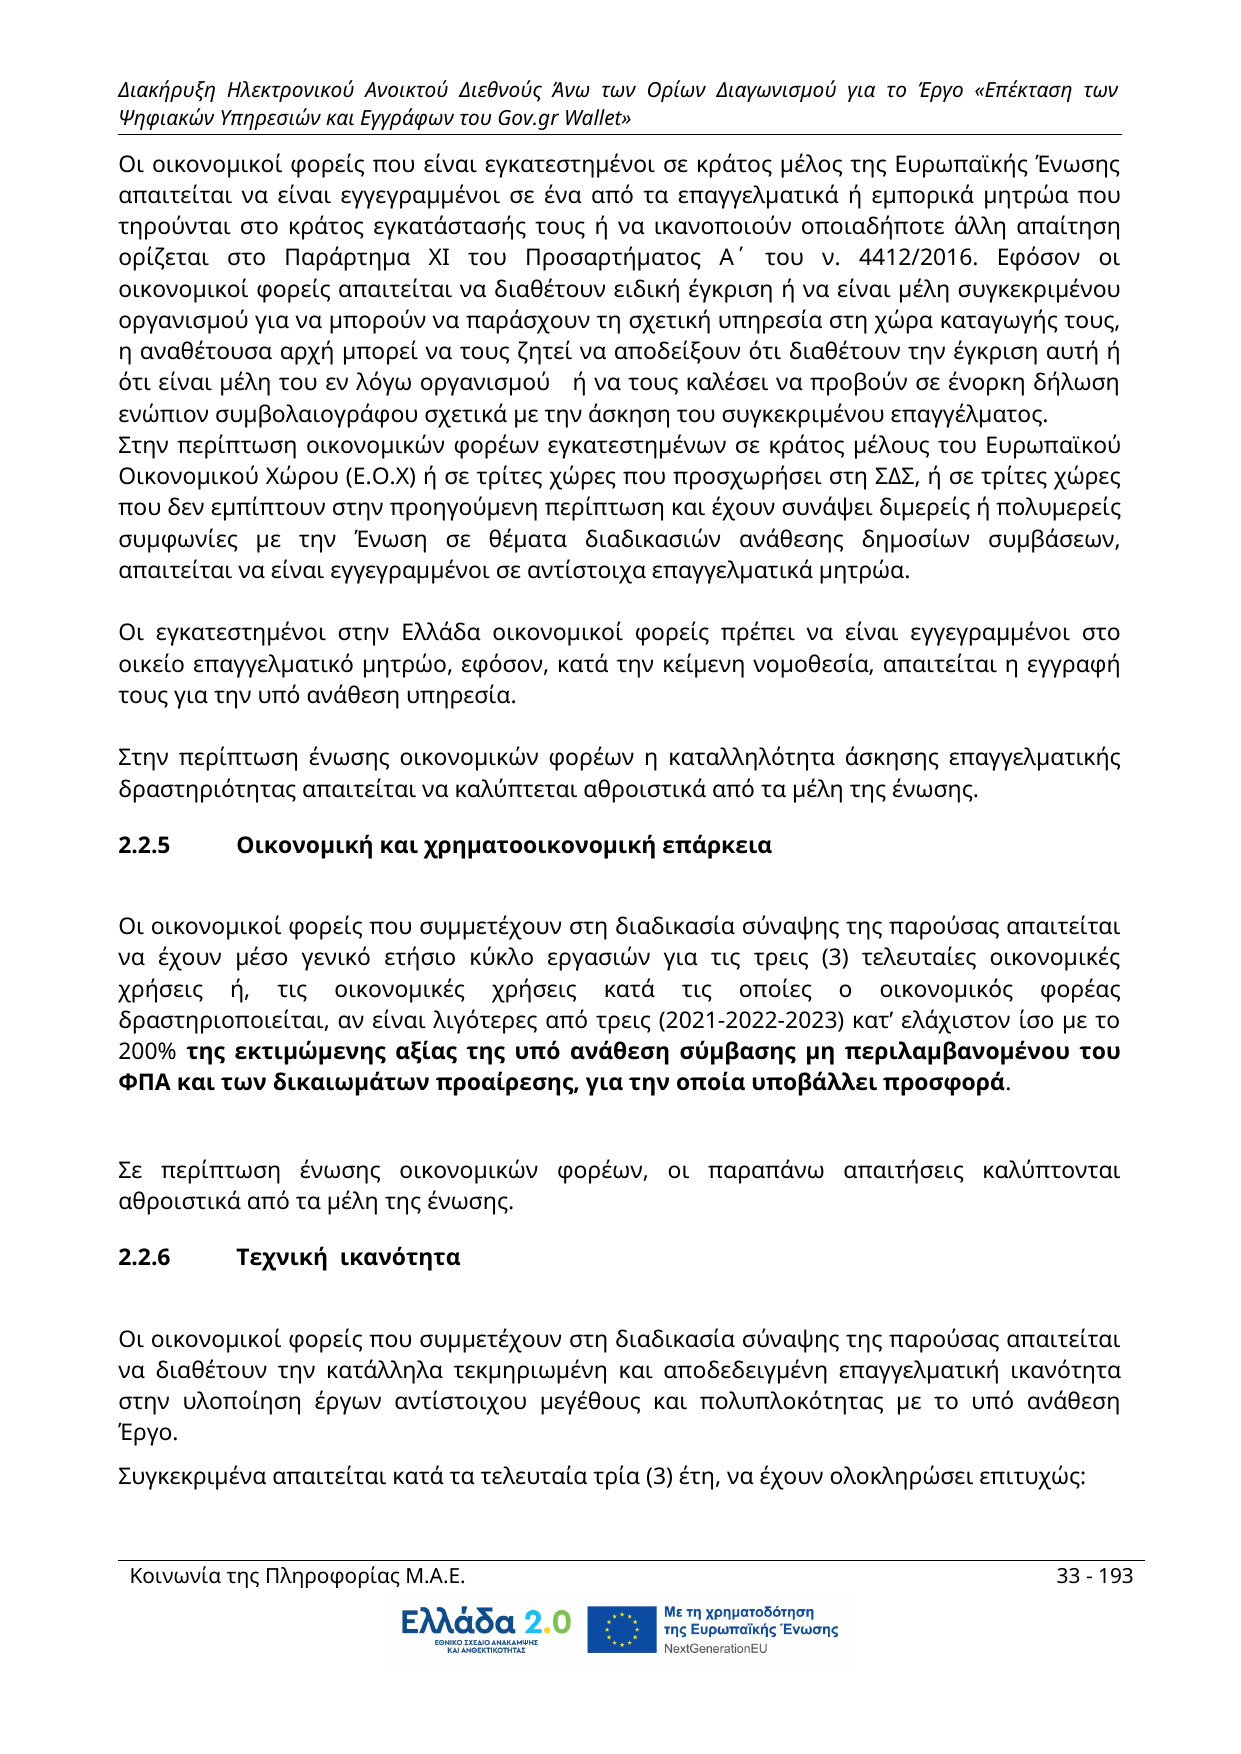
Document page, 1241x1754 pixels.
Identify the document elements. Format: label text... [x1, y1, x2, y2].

list Οι εγκατεστημένοι στην Ελλάδα οικονομικοί φορείς πρέπει να είναι εγγεγραμμένοι στο οικείο επαγγελματικό μητρώο, εφόσον, κατά την κείμενη νομοθεσία, απαιτείται η εγγραφή τους για την υπό ανάθεση υπηρεσία. [118, 616, 1122, 710]
text Οι οικονομικοί φορείς που συμμετέχουν στη διαδικασία σύναψης της παρούσας απαιτείται να έχουν μέσο γενικό ετήσιο κύκλο εργασιών για τις τρεις (3) τελευταίες οικονομικές χρήσεις ή, τις οικονομικές χρήσεις κατά τις οποίες ο οικονομικός φορέας δραστηριοποιείται, αν είναι λιγότερες από τρεις (2021-2022-2023) κατ’ ελάχιστον ίσο με το 200% της εκτιμώμενης αξίας της υπό ανάθεση σύμβασης μη περιλαμβανομένου του ΦΠΑ και των δικαιωμάτων προαίρεσης, για την οποία υποβάλλει προσφορά. [118, 910, 1122, 1097]
text Οι οικονομικοί φορείς που συμμετέχουν στη διαδικασία σύναψης της παρούσας απαιτείται να διαθέτουν την κατάλληλα τεκμηριωμένη και αποδεδειγμένη επαγγελματική ικανότητα στην υλοποίηση έργων αντίστοιχου μεγέθους και πολυπλοκότητας με το υπό ανάθεση Έργο. [118, 1322, 1122, 1447]
list Στην περίπτωση οικονομικών φορέων εγκατεστημένων σε κράτος μέλους του Ευρωπαϊκού Οικονομικού Χώρου (Ε.Ο.Χ) ή σε τρίτες χώρες που προσχωρήσει στη ΣΔΣ, ή σε τρίτες χώρες που δεν εμπίπτουν στην προηγούμενη περίπτωση και έχουν συνάψει διμερείς ή πολυμερείς συμφωνίες με την Ένωση σε θέματα διαδικασιών ανάθεσης δημοσίων συμβάσεων, απαιτείται να είναι εγγεγραμμένοι σε αντίστοιχα επαγγελματικά μητρώα. [118, 429, 1122, 585]
picture [386, 1590, 855, 1670]
list Οι οικονομικοί φορείς που είναι εγκατεστημένοι σε κράτος μέλος της Ευρωπαϊκής Ένωσης απαιτείται να είναι εγγεγραμμένοι σε ένα από τα επαγγελματικά ή εμπορικά μητρώα που τηρούνται στο κράτος εγκατάστασής τους ή να ικανοποιούν οποιαδήποτε άλλη απαίτηση ορίζεται στο Παράρτημα XI του Προσαρτήματος Α΄ του ν. 4412/2016. Εφόσον οι οικονομικοί φορείς απαιτείται να διαθέτουν ειδική έγκριση ή να είναι μέλη συγκεκριμένου οργανισμού για να μπορούν να παράσχουν τη σχετική υπηρεσία στη χώρα καταγωγής τους, η αναθέτουσα αρχή μπορεί να τους ζητεί να αποδείξουν ότι διαθέτουν την έγκριση αυτή ή ότι είναι μέλη του εν λόγω οργανισμού ή να τους καλέσει να προβούν σε ένορκη δήλωση ενώπιον συμβολαιογράφου σχετικά με την άσκηση του συγκεκριμένου επαγγέλματος. [118, 147, 1122, 429]
text Συγκεκριμένα απαιτείται κατά τα τελευταία τρία (3) έτη, να έχουν ολοκληρώσει επιτυχώς: [118, 1460, 1122, 1491]
subtitle Τεχνική ικανότητα [118, 1241, 1122, 1272]
list Στην περίπτωση ένωσης οικονομικών φορέων η καταλληλότητα άσκησης επαγγελματικής δραστηριότητας απαιτείται να καλύπτεται αθροιστικά από τα μέλη της ένωσης. [118, 741, 1122, 804]
subtitle Οικονομική και χρηματοοικονομική επάρκεια [118, 829, 1122, 860]
text Σε περίπτωση ένωσης οικονομικών φορέων, οι παραπάνω απαιτήσεις καλύπτονται αθροιστικά από τα μέλη της ένωσης. [118, 1154, 1122, 1216]
